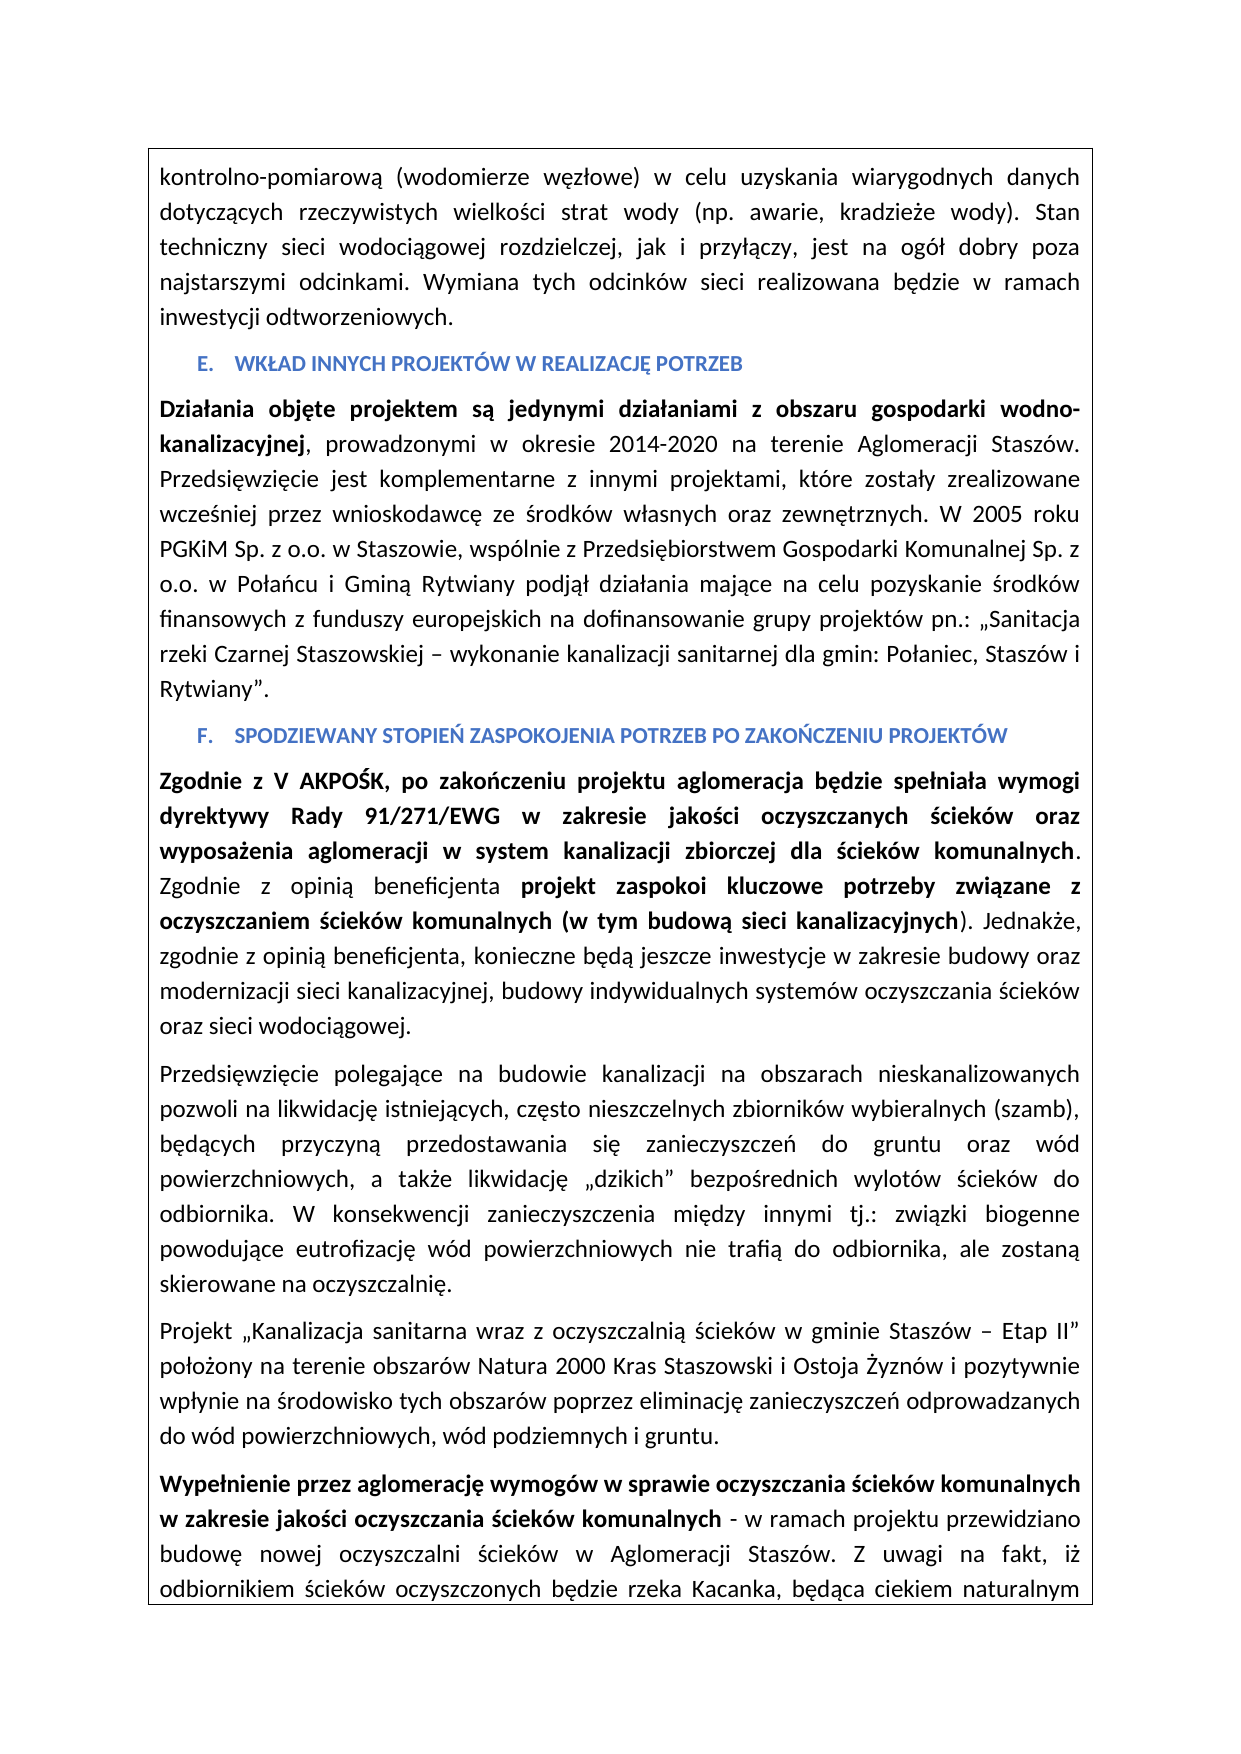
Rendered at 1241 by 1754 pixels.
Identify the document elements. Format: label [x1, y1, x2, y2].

table_cell [149, 149, 1092, 1603]
